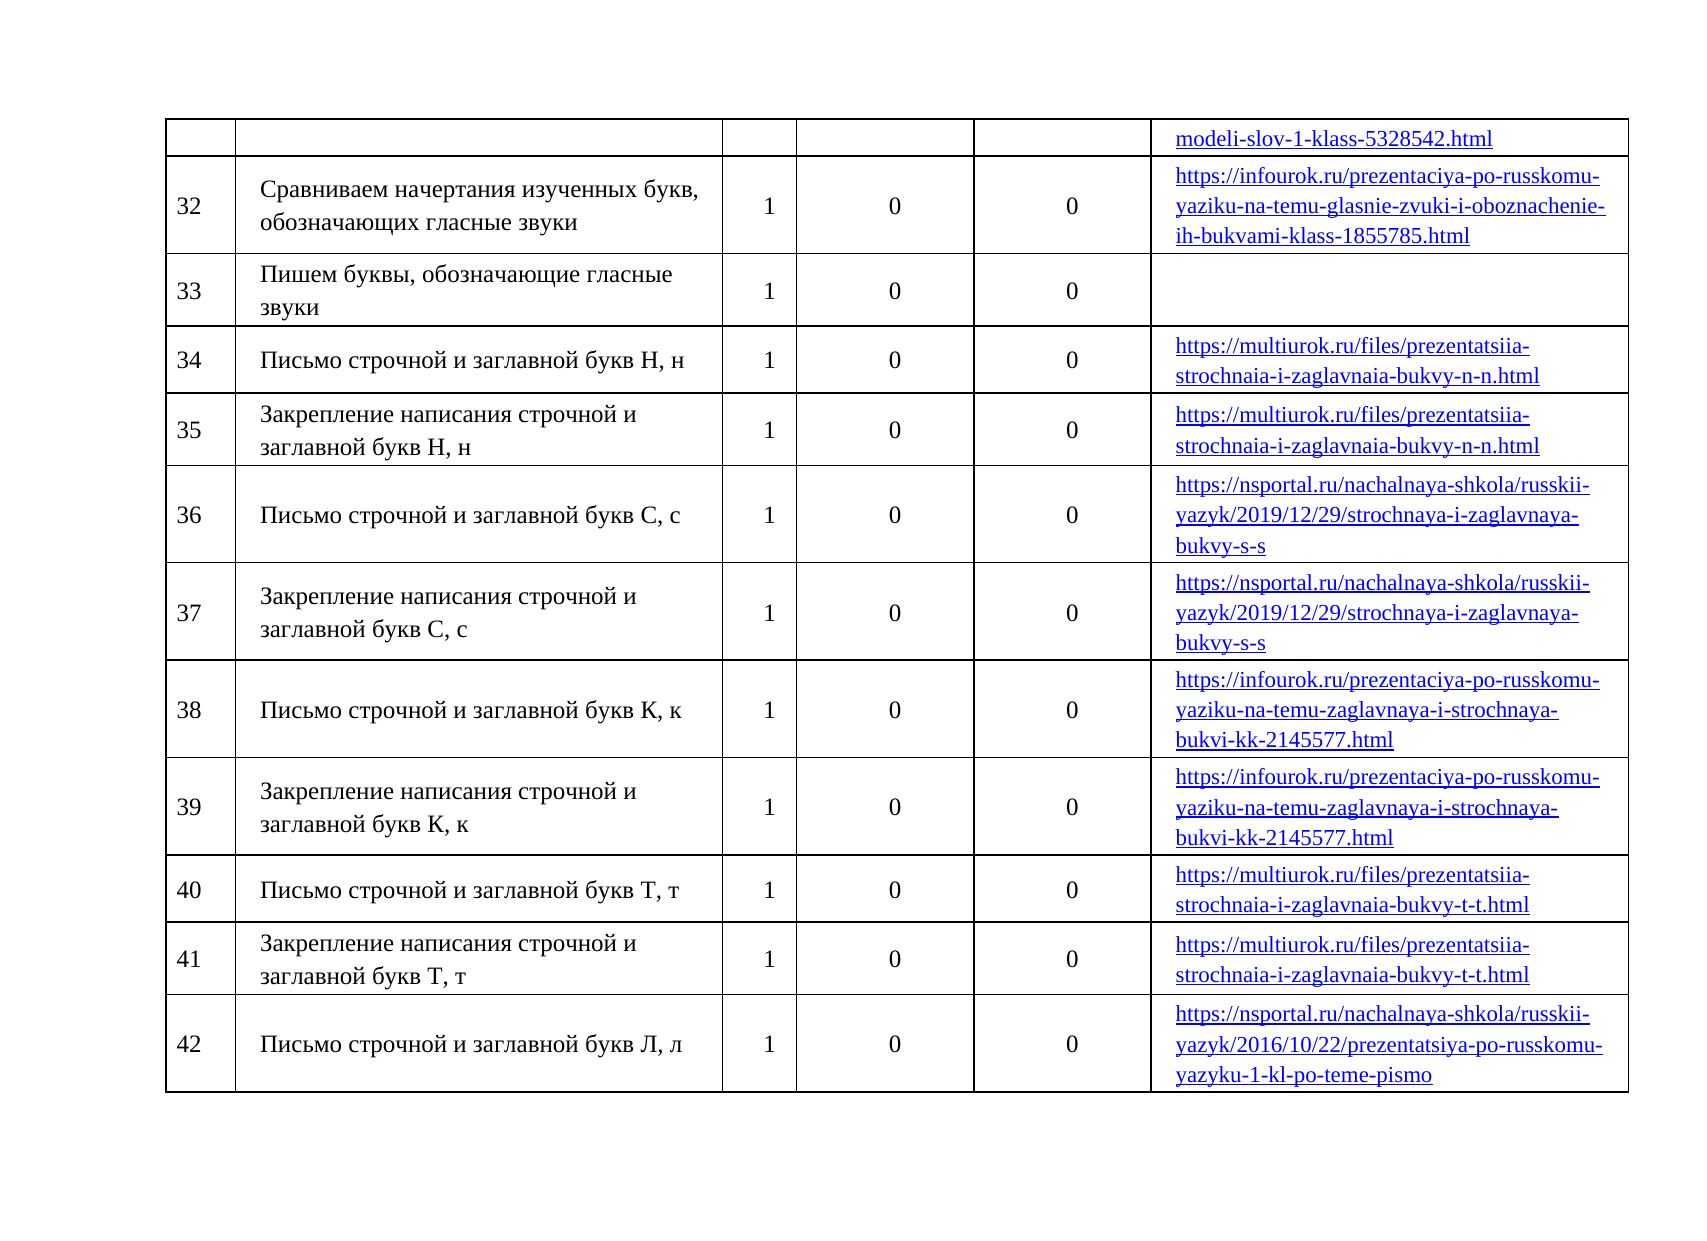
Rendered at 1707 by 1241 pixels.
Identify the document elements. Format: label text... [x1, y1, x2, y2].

table_cell 1 [723, 120, 796, 155]
table_cell 36 [167, 466, 235, 562]
table_cell 0 [797, 856, 973, 921]
table_cell Сравниваем начертания изученных букв, обозначающих гласные звуки [236, 157, 722, 252]
table_cell https://multiurok.ru/files/prezentatsiia-strochnaia-i-zaglavnaia-bukvy-n-n.html [1152, 394, 1628, 464]
table_cell Закрепление написания строчной и заглавной букв Н, н [236, 394, 722, 464]
table_cell 41 [167, 923, 235, 994]
table_cell 38 [167, 661, 235, 757]
table_cell 0 [975, 120, 1150, 155]
table_cell Закрепление написания строчной и заглавной букв К, к [236, 758, 722, 854]
table_cell 1 [723, 923, 796, 994]
table_cell 1 [723, 856, 796, 921]
table_cell 1 [723, 563, 796, 659]
table_cell https://infourok.ru/prezentaciya-po-russkomu-yaziku-na-temu-glasnie-zvuki-i-oboznachenie-ih-bukvami-klass-1855785.html [1152, 157, 1628, 252]
table_cell 42 [167, 995, 235, 1091]
table_cell [1152, 254, 1628, 325]
table_cell https://multiurok.ru/files/prezentatsiia-strochnaia-i-zaglavnaia-bukvy-n-n.html [1152, 327, 1628, 392]
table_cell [1152, 120, 1628, 155]
table_cell 40 [167, 856, 235, 921]
table_cell 0 [975, 995, 1150, 1091]
table_cell Письмо строчной и заглавной букв К, к [236, 661, 722, 757]
table_cell 0 [975, 856, 1150, 921]
table_cell Пишем буквы, обозначающие гласные звуки [236, 254, 722, 325]
table_cell 0 [797, 466, 973, 562]
table_cell 0 [797, 758, 973, 854]
table_cell 0 [797, 327, 973, 392]
table_cell https://nsportal.ru/nachalnaya-shkola/russkii-yazyk/2019/12/29/strochnaya-i-zaglavnaya-bukvy-s-s [1152, 466, 1628, 562]
table_cell 0 [797, 157, 973, 252]
table_cell 0 [975, 758, 1150, 854]
table_cell https://infourok.ru/prezentaciya-po-russkomu-yaziku-na-temu-zaglavnaya-i-strochnaya-bukvi-kk-2145577.html [1152, 661, 1628, 757]
table_cell 1 [723, 254, 796, 325]
table_cell 0 [797, 995, 973, 1091]
table_cell 0 [975, 563, 1150, 659]
table_cell Письмо строчной и заглавной букв С, с [236, 466, 722, 562]
table_cell https://multiurok.ru/files/prezentatsiia-strochnaia-i-zaglavnaia-bukvy-t-t.html [1152, 923, 1628, 994]
table_cell 32 [167, 157, 235, 252]
table_cell 35 [167, 394, 235, 464]
table_cell 37 [167, 563, 235, 659]
table_cell https://multiurok.ru/files/prezentatsiia-strochnaia-i-zaglavnaia-bukvy-t-t.html [1152, 856, 1628, 921]
table_cell Письмо строчной и заглавной букв Т, т [236, 856, 722, 921]
table_cell 1 [723, 466, 796, 562]
table_cell 31 [167, 120, 235, 155]
table_cell 0 [797, 661, 973, 757]
table_cell 39 [167, 758, 235, 854]
table_cell 34 [167, 327, 235, 392]
table_cell 0 [797, 394, 973, 464]
table_cell Письмо строчной и заглавной букв Н, н [236, 327, 722, 392]
table_cell 0 [975, 661, 1150, 757]
table_cell 0 [975, 327, 1150, 392]
table_cell 1 [723, 157, 796, 252]
table_cell 1 [723, 394, 796, 464]
table_cell 0 [797, 563, 973, 659]
table_cell https://infourok.ru/prezentaciya-po-russkomu-yaziku-na-temu-zaglavnaya-i-strochnaya-bukvi-kk-2145577.html [1152, 758, 1628, 854]
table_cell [1152, 995, 1628, 1091]
table_cell Закрепление написания строчной и заглавной букв Т, т [236, 923, 722, 994]
table_cell 0 [975, 394, 1150, 464]
table_cell Закрепление написания строчной и заглавной букв С, с [236, 563, 722, 659]
table_cell https://nsportal.ru/nachalnaya-shkola/russkii-yazyk/2019/12/29/strochnaya-i-zaglavnaya-bukvy-s-s [1152, 563, 1628, 659]
table_cell 1 [723, 327, 796, 392]
table_cell 33 [167, 254, 235, 325]
table_cell 0 [797, 254, 973, 325]
table_cell 0 [975, 254, 1150, 325]
table_cell 0 [797, 923, 973, 994]
table_cell 0 [975, 923, 1150, 994]
table_cell 1 [723, 995, 796, 1091]
table_cell 1 [723, 758, 796, 854]
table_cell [236, 120, 722, 155]
table_cell 0 [975, 157, 1150, 252]
table_cell 1 [723, 661, 796, 757]
table_cell 0 [975, 466, 1150, 562]
table_cell 0 [797, 120, 973, 155]
table_cell Письмо строчной и заглавной букв Л, л [236, 995, 722, 1091]
